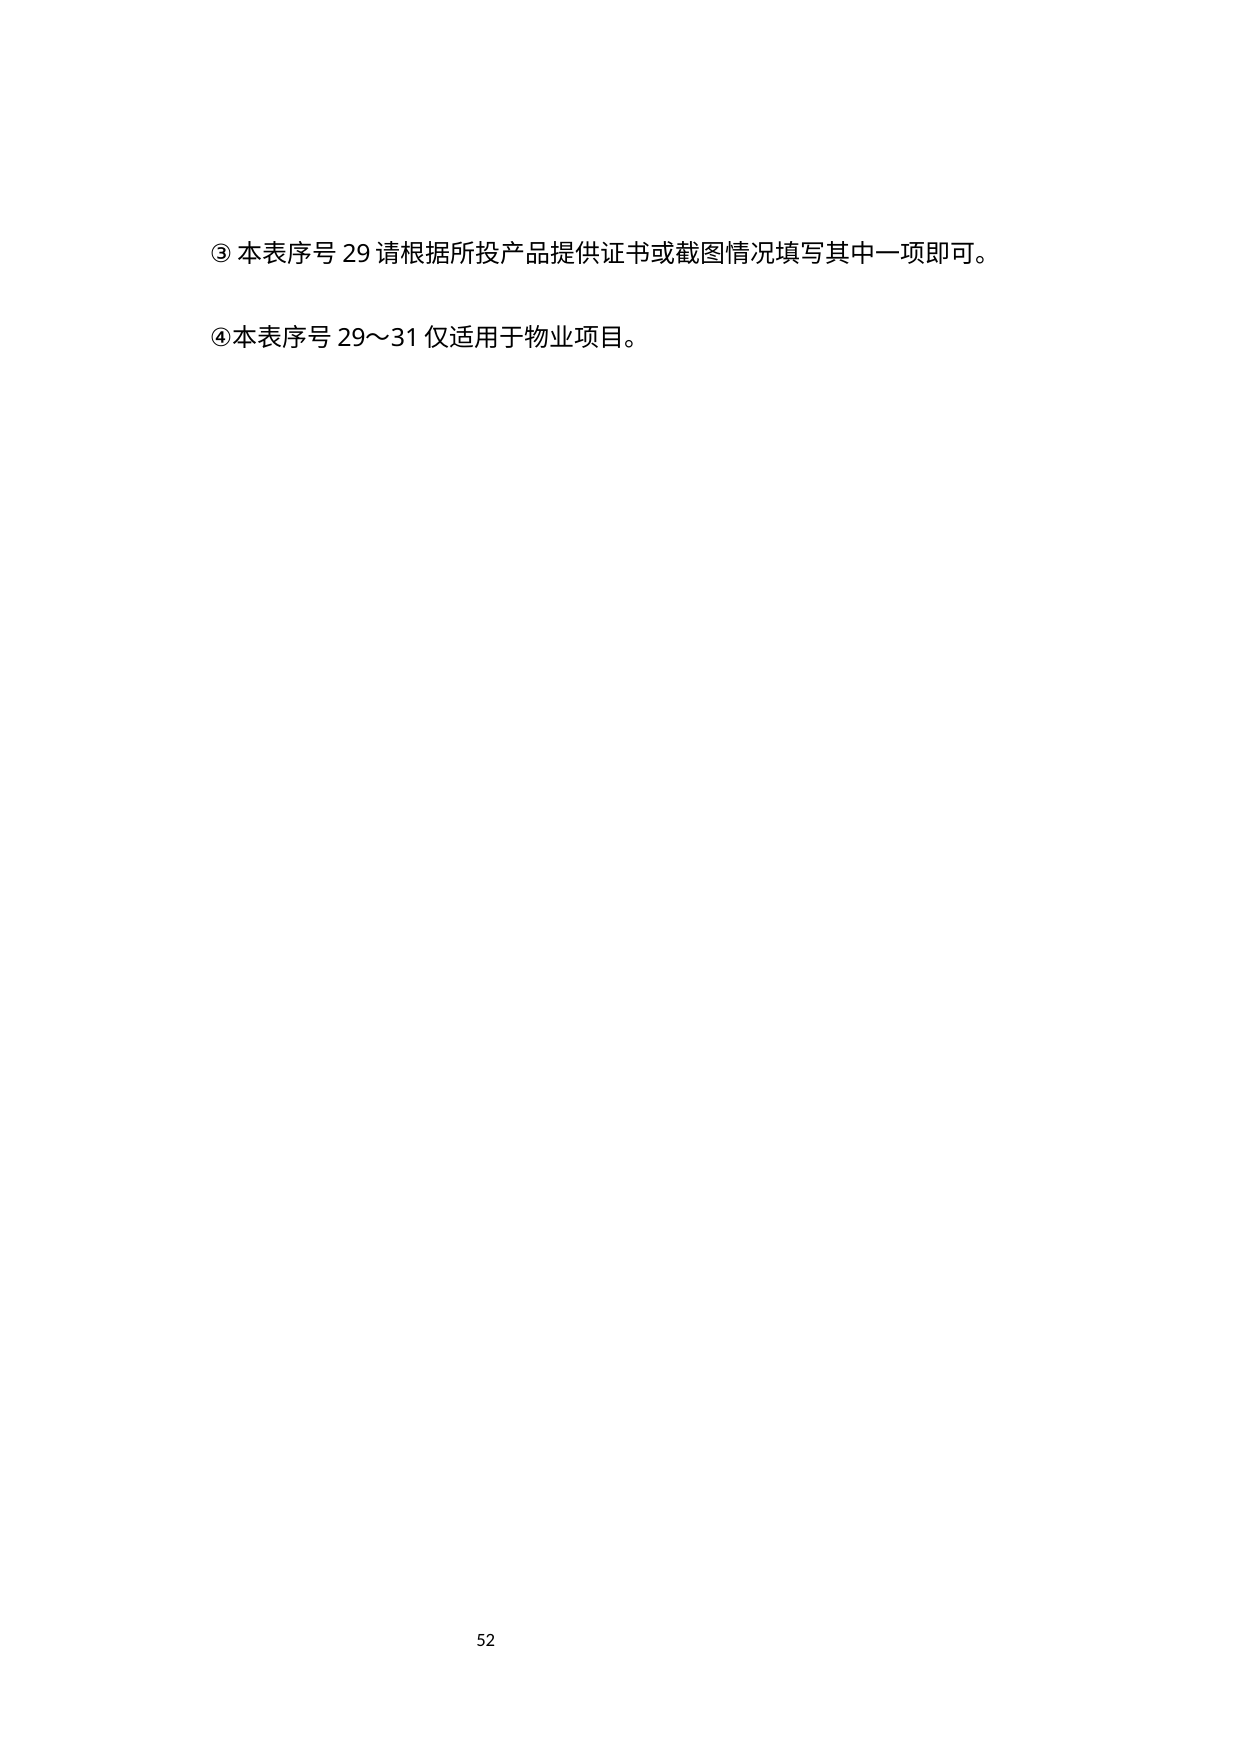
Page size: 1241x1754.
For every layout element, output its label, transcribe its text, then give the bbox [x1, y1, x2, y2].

text ④本表序号29～31仅适用于物业项目。 [209, 303, 1087, 368]
text ③本表序号29请根据所投产品提供证书或截图情况填写其中一项即可。 [209, 219, 1087, 284]
